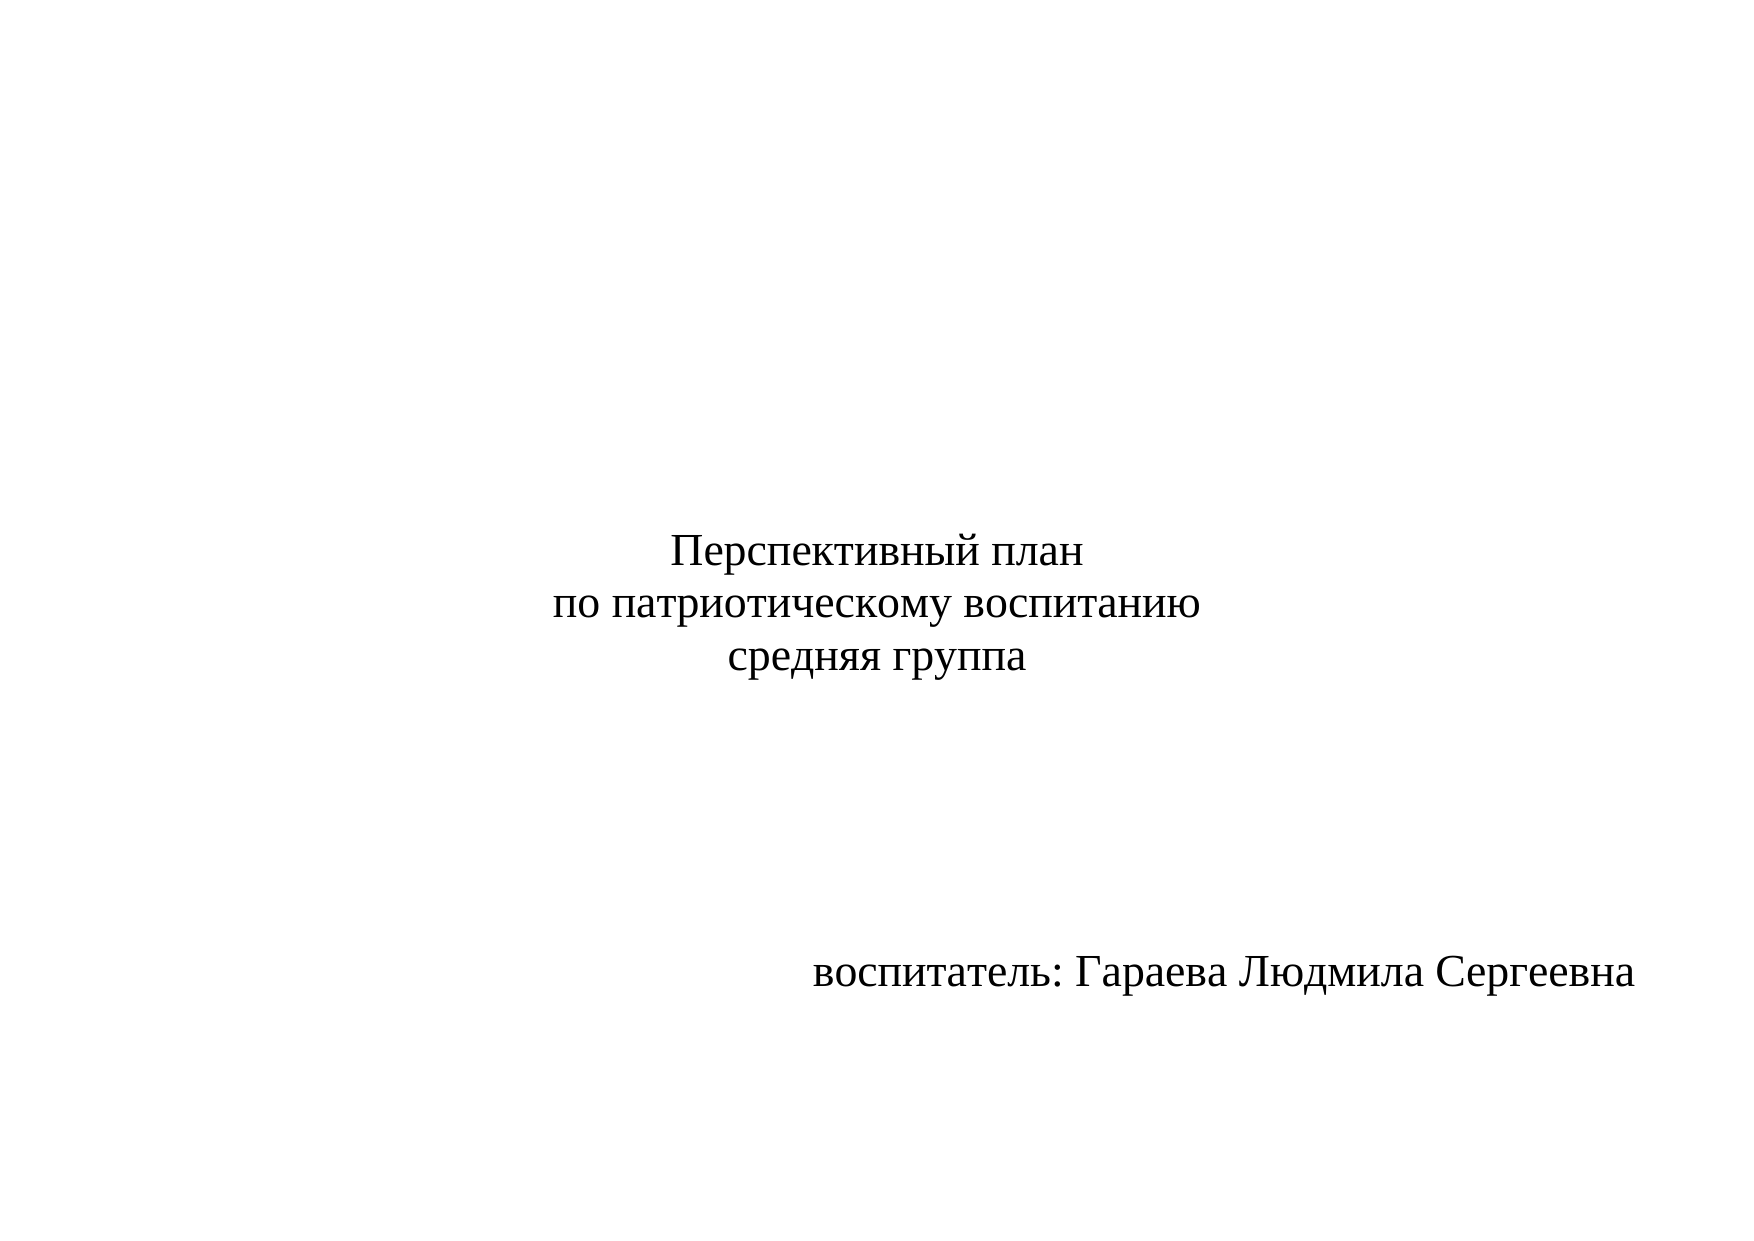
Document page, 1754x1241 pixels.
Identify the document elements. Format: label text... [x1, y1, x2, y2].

text средняя группа [118, 628, 1636, 680]
text по патриотическому воспитанию [118, 575, 1636, 628]
text Перспективный план [118, 522, 1636, 575]
text воспитатель: Гараева Людмила Сергеевна [118, 944, 1636, 997]
